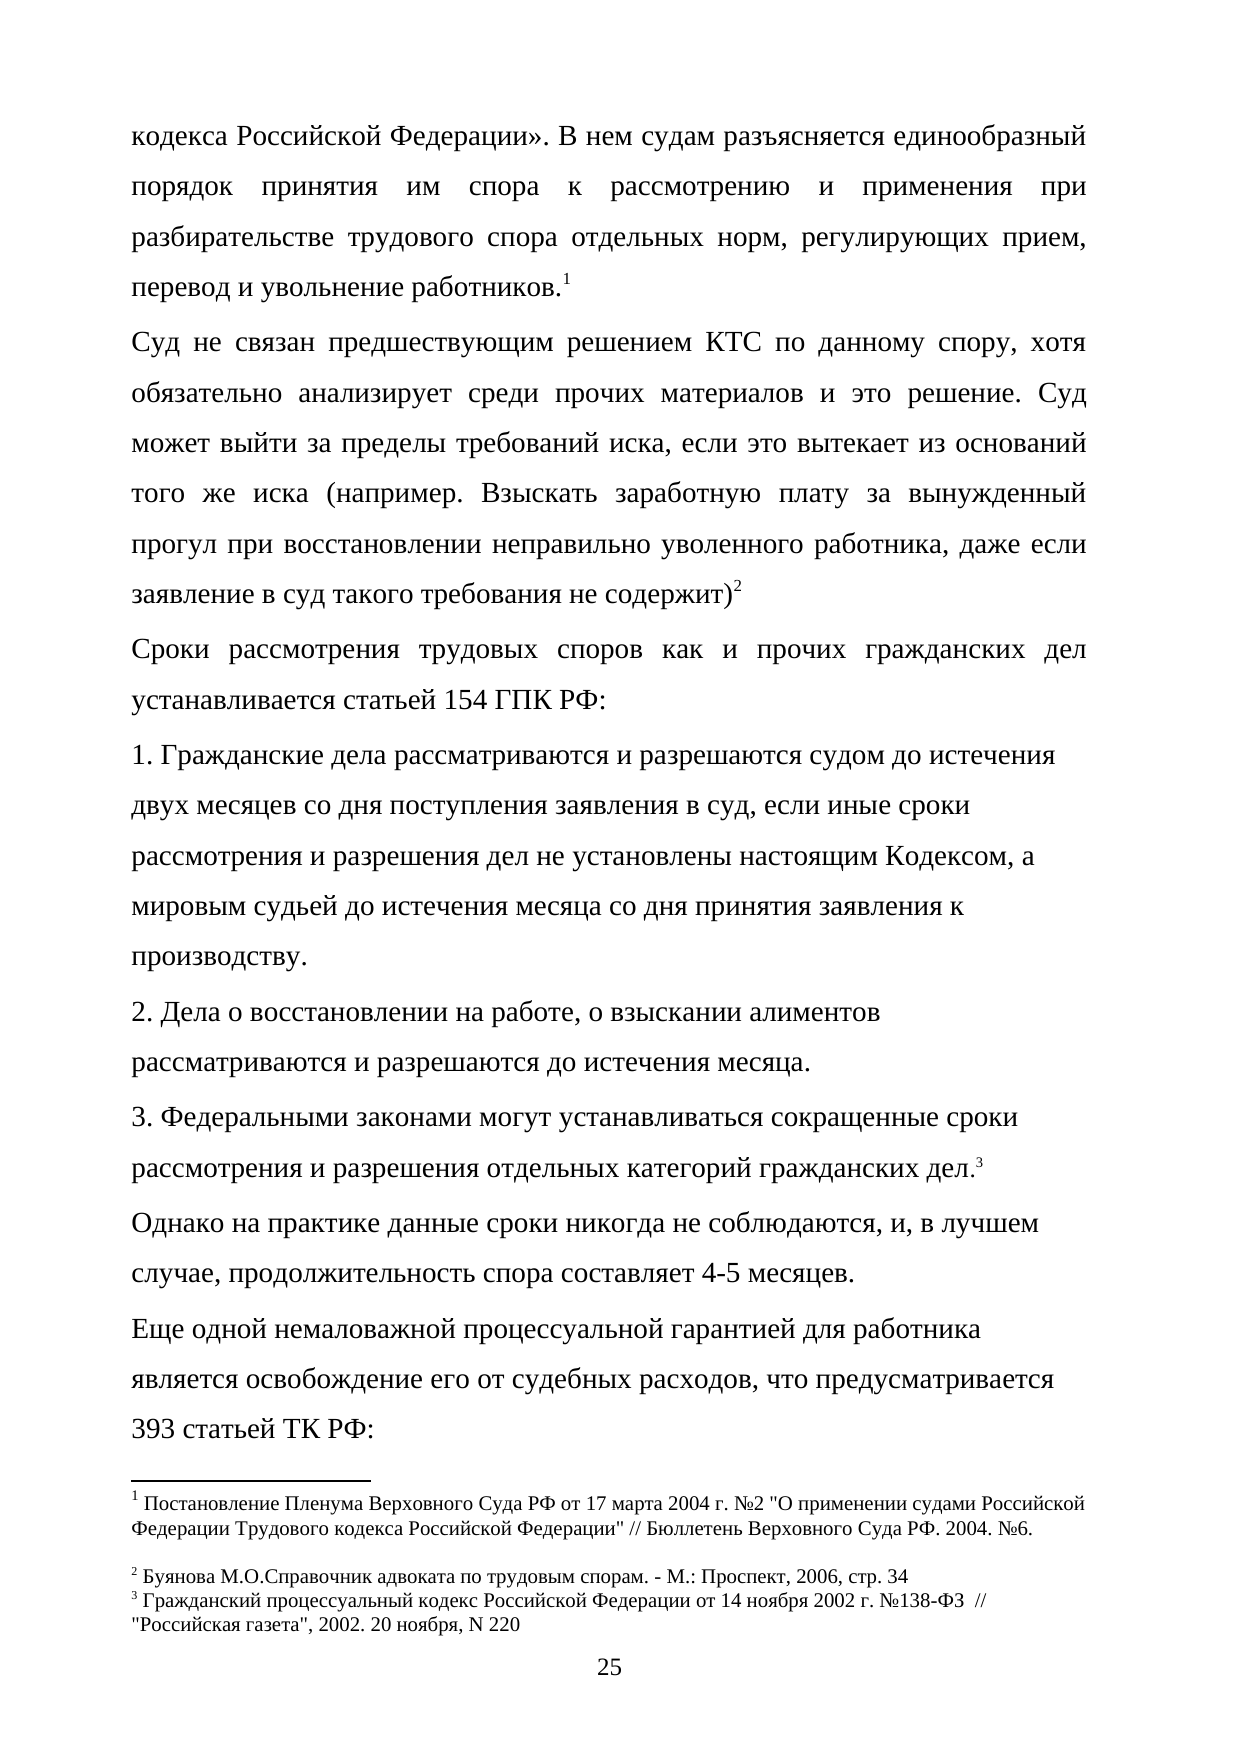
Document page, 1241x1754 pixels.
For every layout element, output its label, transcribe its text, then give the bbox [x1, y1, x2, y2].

text 3. Федеральными законами могут устанавливаться сокращенные сроки рассмотрения и разрешения отдельных категорий гражданских дел. [131, 1099, 1087, 1183]
text Сроки рассмотрения трудовых споров как и прочих гражданских дел устанавливается статьей 154 ГПК РФ: [131, 631, 1087, 715]
text Еще одной немаловажной процессуальной гарантией для работника является освобождение его от судебных расходов, что предусматривается 393 статьей ТК РФ: [131, 1311, 1087, 1445]
text 2. Дела о восстановлении на работе, о взыскании алиментов рассматриваются и разрешаются до истечения месяца. [131, 994, 1087, 1078]
text Суд не связан предшествующим решением КТС по данному спору, хотя обязательно анализирует среди прочих материалов и это решение. Суд может выйти за пределы требований иска, если это вытекает из оснований того же иска (например. Взыскать заработную плату за вынужденный прогул при восстановлении неправильно уволенного работника, даже если заявление в суд такого требования не содержит) [131, 324, 1087, 609]
text Однако на практике данные сроки никогда не соблюдаются, и, в лучшем случае, продолжительность спора составляет 4-5 месяцев. [131, 1205, 1087, 1289]
text 1. Гражданские дела рассматриваются и разрешаются судом до истечения двух месяцев со дня поступления заявления в суд, если иные сроки рассмотрения и разрешения дел не установлены настоящим Кодексом, а мировым судьей до истечения месяца со дня принятия заявления к производству. [131, 737, 1087, 972]
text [131, 118, 1087, 303]
